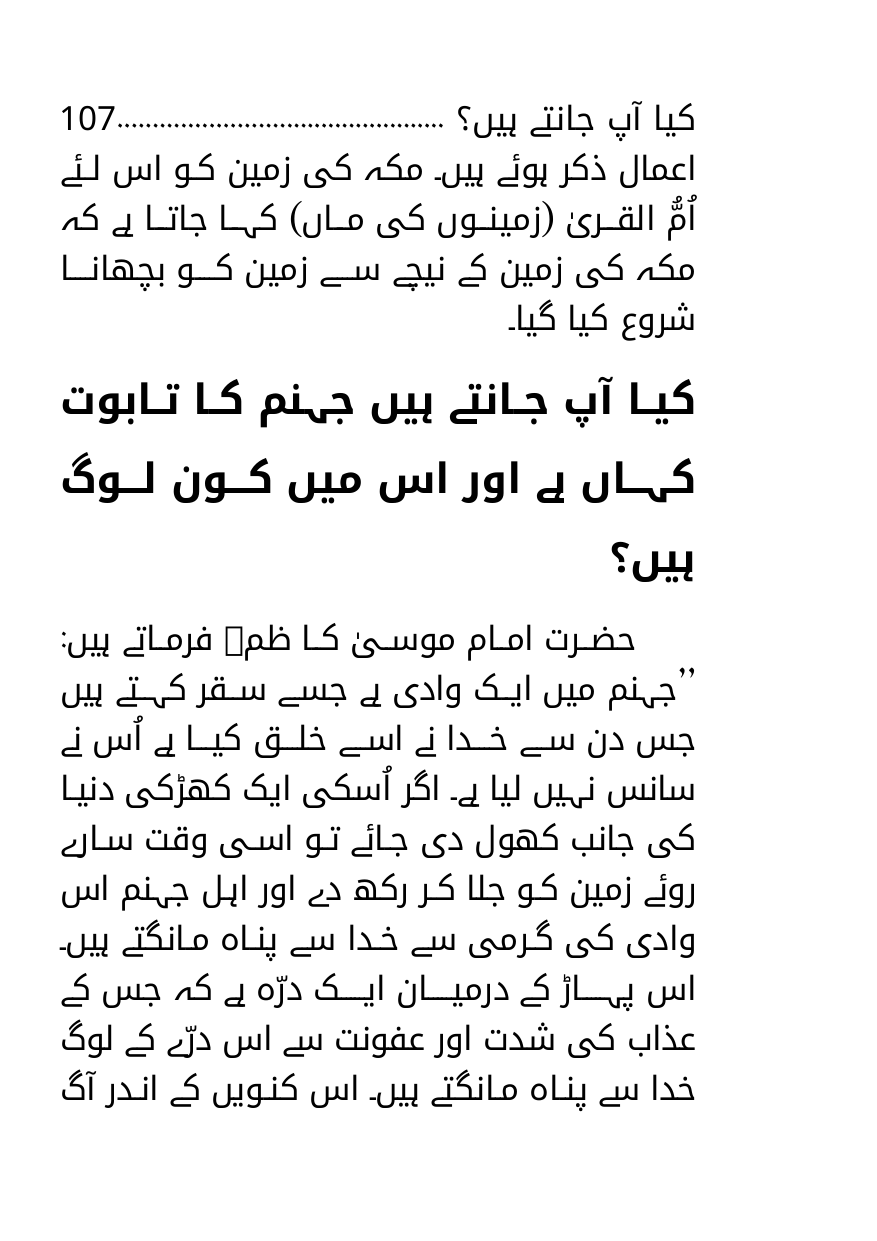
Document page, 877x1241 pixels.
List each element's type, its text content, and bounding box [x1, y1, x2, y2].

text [60, 140, 697, 340]
subtitle کیا آپ جانتے ہیں جہنم کا تابوت کہاں ہے اور اس میں کون لوگ ہیں؟ [60, 361, 697, 598]
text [60, 611, 697, 1111]
